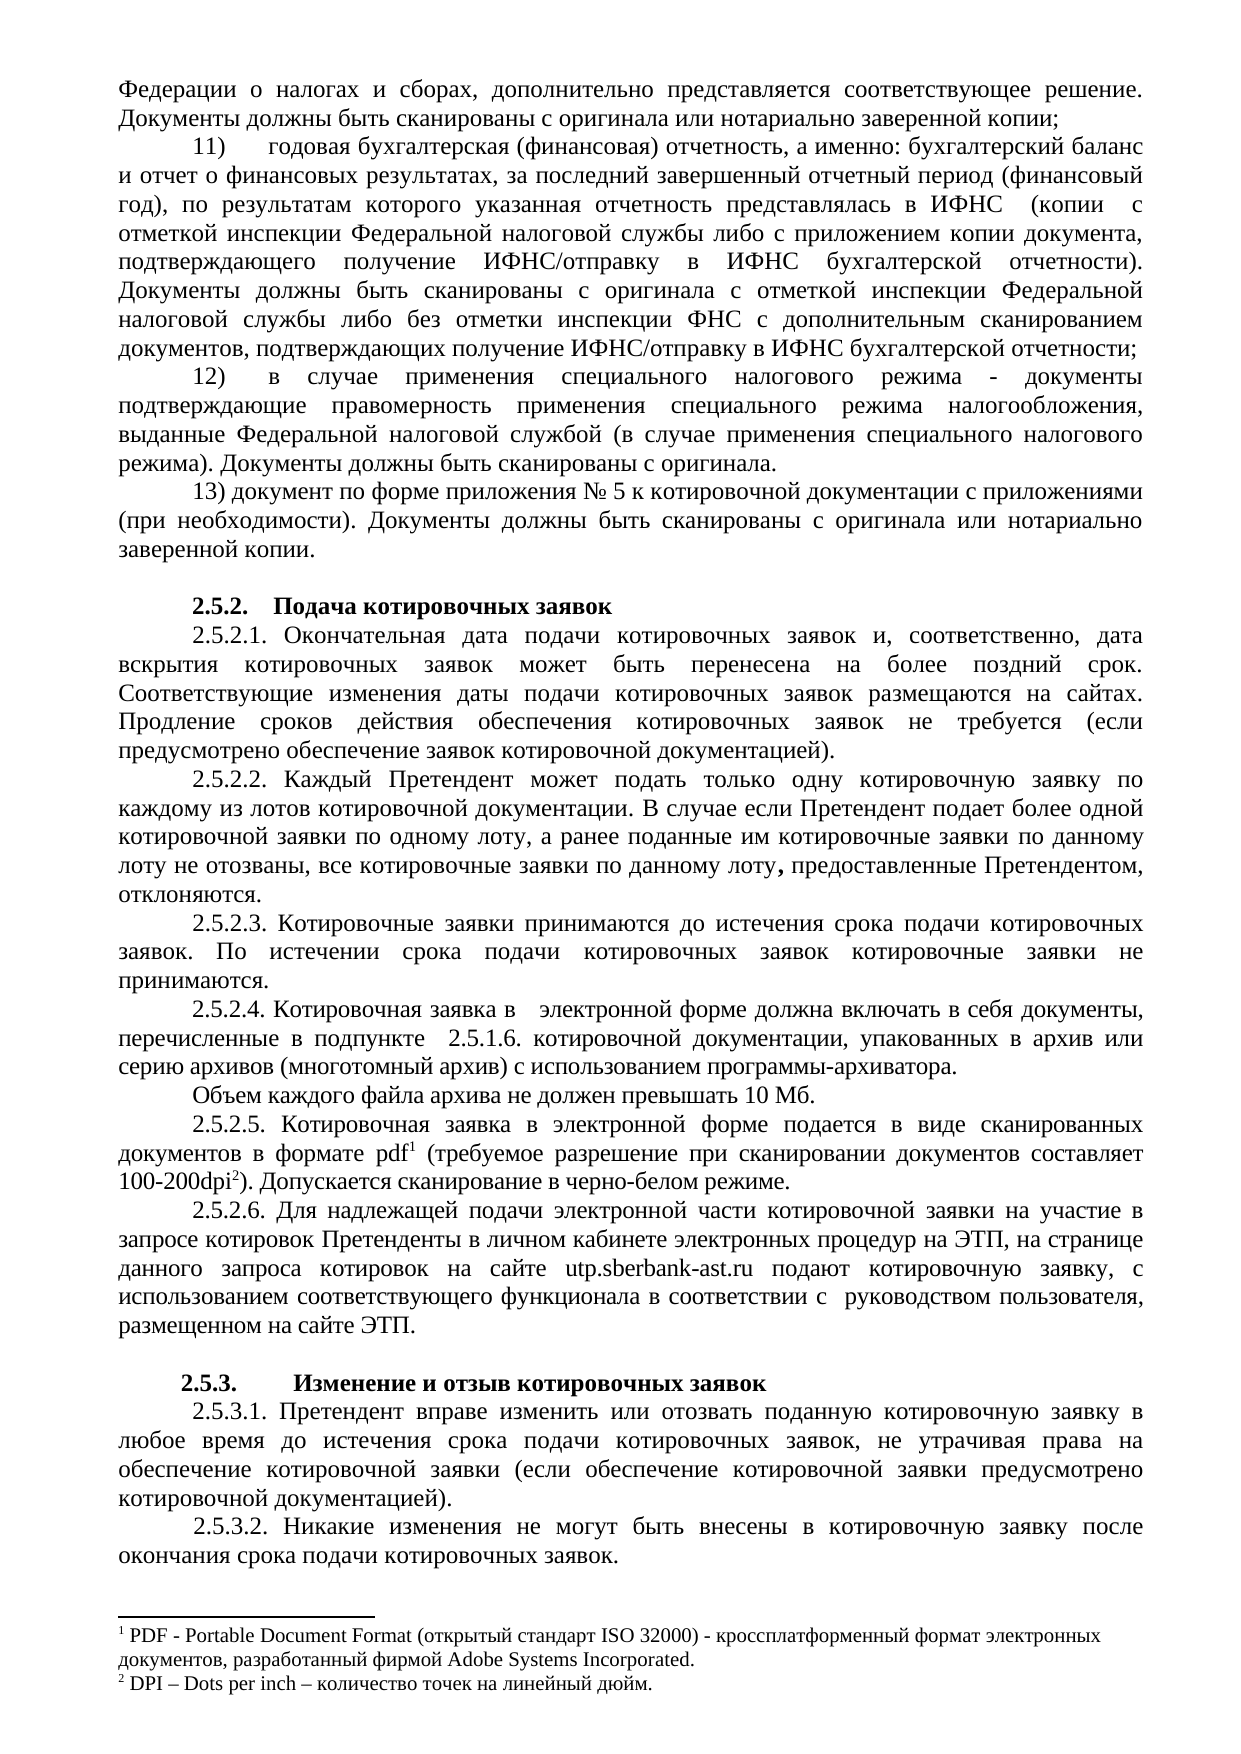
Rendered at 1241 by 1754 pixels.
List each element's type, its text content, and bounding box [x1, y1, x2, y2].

list в случае применения специального налогового режима - документы подтверждающие правомерность применения специального режима налогообложения, выданные Федеральной налоговой службой (в случае применения специального налогового режима). Документы должны быть сканированы с оригинала. [118, 361, 1144, 476]
text 2.5.2.4. Котировочная заявка в электронной форме должна включать в себя документы, перечисленные в подпункте 2.5.1.6. котировочной документации, упакованных в архив или серию архивов (многотомный архив) с использованием программы-архиватора. [118, 994, 1144, 1080]
text 2.5.2.3. Котировочные заявки принимаются до истечения срока подачи котировочных заявок. По истечении срока подачи котировочных заявок котировочные заявки не принимаются. [118, 908, 1144, 994]
subtitle 2.5.3. Изменение и отзыв котировочных заявок [118, 1368, 1144, 1396]
subtitle Подача котировочных заявок [192, 591, 1144, 620]
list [118, 74, 1144, 131]
text 13) документ по форме приложения № 5 к котировочной документации с приложениями (при необходимости). Документы должны быть сканированы с оригинала или нотариально заверенной копии. [118, 476, 1144, 563]
text 2.5.2.1. Окончательная дата подачи котировочных заявок и, соответственно, дата вскрытия котировочных заявок может быть перенесена на более поздний срок. Соответствующие изменения даты подачи котировочных заявок размещаются на сайтах. Продление сроков действия обеспечения котировочных заявок не требуется (если предусмотрено обеспечение заявок котировочной документацией). [118, 620, 1144, 764]
text Объем каждого файла архива не должен превышать 10 Мб. [118, 1080, 1144, 1109]
text 2.5.2.5. Котировочная заявка в электронной форме подается в виде сканированных документов в формате pdf (требуемое разрешение при сканировании документов составляет 100-200dpi). Допускается сканирование в черно-белом режиме. [118, 1109, 1144, 1195]
list годовая бухгалтерская (финансовая) отчетность, а именно: бухгалтерский баланс и отчет о финансовых результатах, за последний завершенный отчетный период (финансовый год), по результатам которого указанная отчетность представлялась в ИФНС (копии с отметкой инспекции Федеральной налоговой службы либо с приложением копии документа, подтверждающего получение ИФНС/отправку в ИФНС бухгалтерской отчетности). Документы должны быть сканированы с оригинала с отметкой инспекции Федеральной налоговой службы либо без отметки инспекции ФНС с дополнительным сканированием документов, подтверждающих получение ИФНС/отправку в ИФНС бухгалтерской отчетности; [118, 131, 1144, 361]
text 2.5.2.2. Каждый Претендент может подать только одну котировочную заявку по каждому из лотов котировочной документации. В случае если Претендент подает более одной котировочной заявки по одному лоту, а ранее поданные им котировочные заявки по данному лоту не отозваны, все котировочные заявки по данному лоту, предоставленные Претендентом, отклоняются. [118, 764, 1144, 908]
text 2.5.3.2. Никакие изменения не могут быть внесены в котировочную заявку после окончания срока подачи котировочных заявок. [118, 1511, 1144, 1569]
text 2.5.2.6. Для надлежащей подачи электронной части котировочной заявки на участие в запросе котировок Претенденты в личном кабинете электронных процедур на ЭТП, на странице данного запроса котировок на сайте utp.sberbank-ast.ru подают котировочную заявку, с использованием соответствующего функционала в соответствии с руководством пользователя, размещенном на сайте ЭТП. [118, 1195, 1144, 1339]
text 2.5.3.1. Претендент вправе изменить или отозвать поданную котировочную заявку в любое время до истечения срока подачи котировочных заявок, не утрачивая права на обеспечение котировочной заявки (если обеспечение котировочной заявки предусмотрено котировочной документацией). [118, 1396, 1144, 1511]
